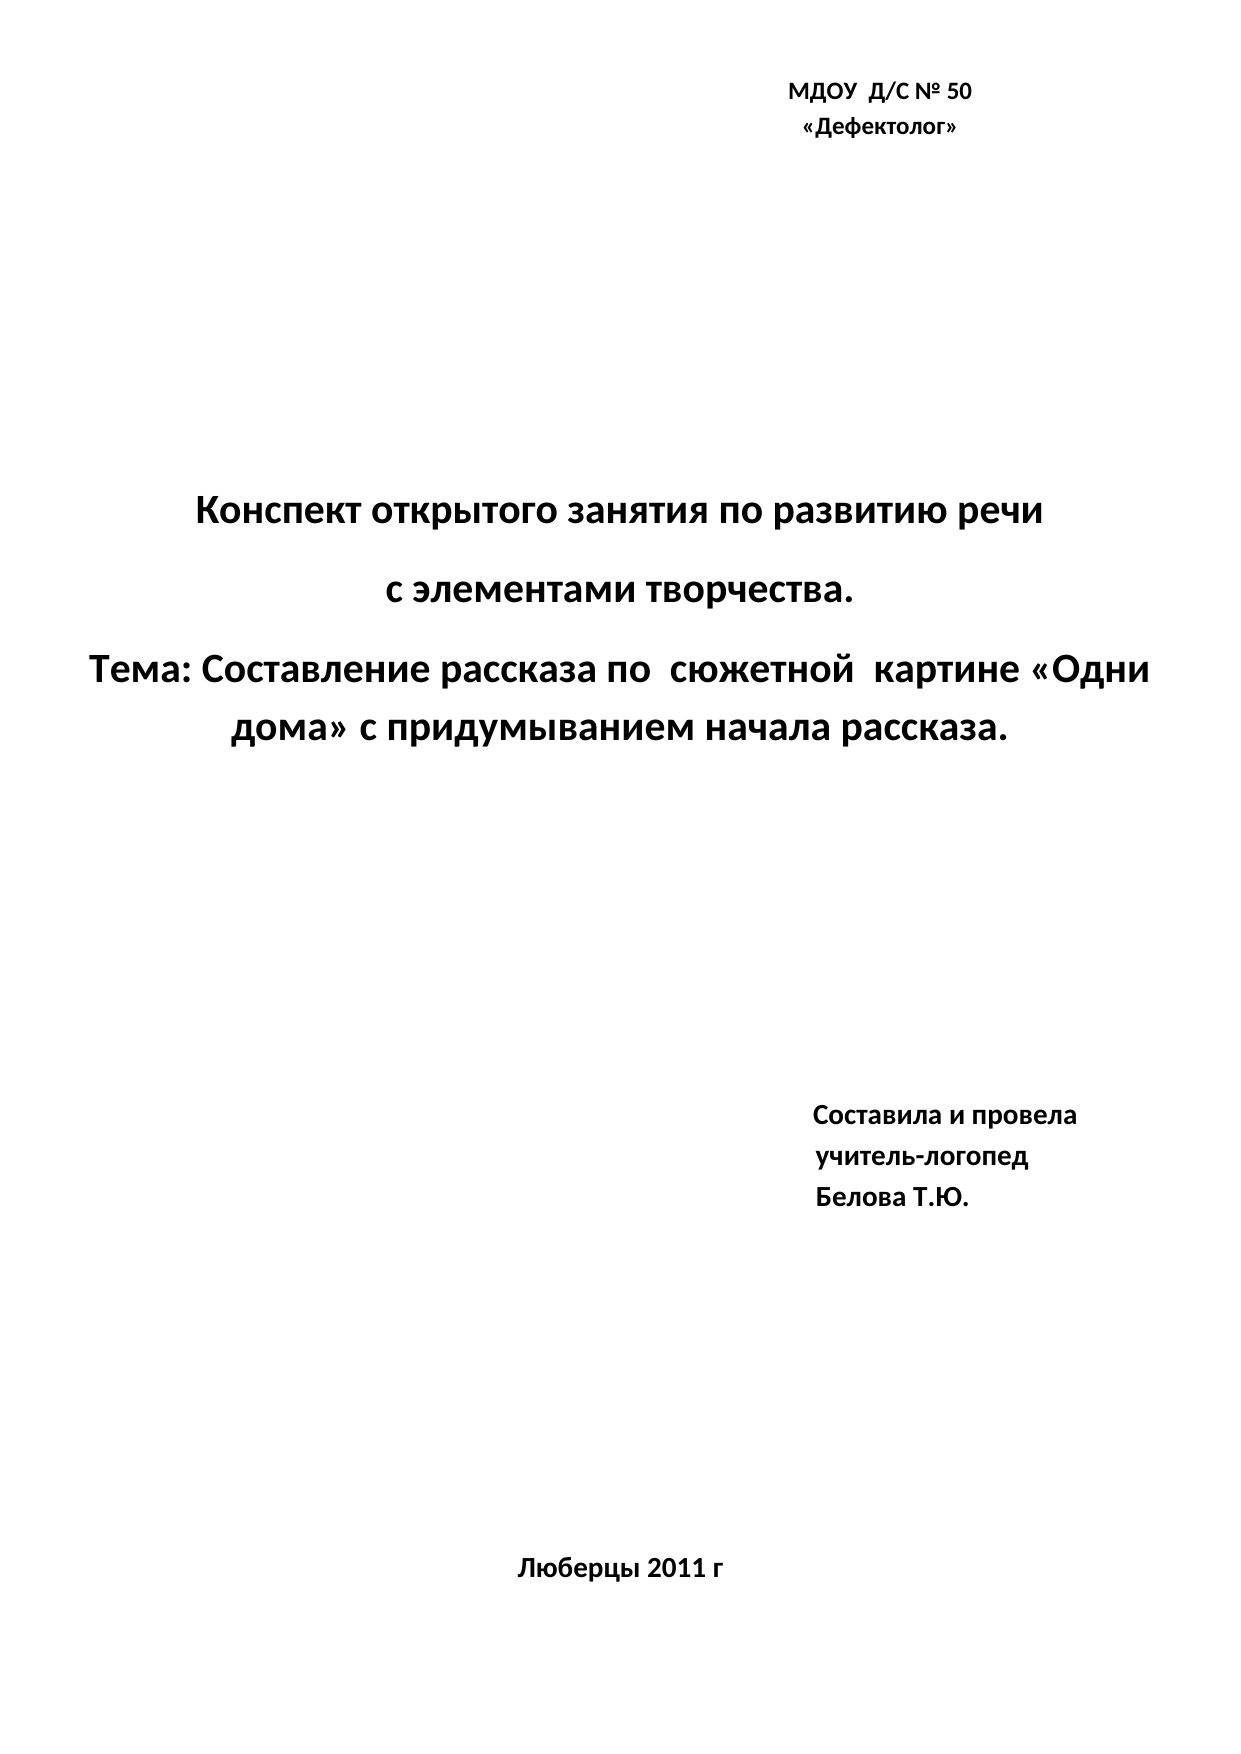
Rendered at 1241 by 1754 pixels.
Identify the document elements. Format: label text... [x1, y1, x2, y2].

text учитель-логопед [75, 1137, 1165, 1173]
text Люберцы 2011 г [75, 1549, 1165, 1584]
text «Дефектолог» [75, 110, 1165, 141]
text Конспект открытого занятия по развитию речи [75, 483, 1165, 534]
text Составила и провела [75, 1096, 1165, 1132]
text МДОУ Д/С № 50 [75, 75, 1165, 106]
text Тема: Составление рассказа по сюжетной картине «Одни дома» с придумыванием начала рассказа. [75, 642, 1165, 751]
text Белова Т.Ю. [75, 1178, 1165, 1214]
text с элементами творчества. [75, 562, 1165, 613]
